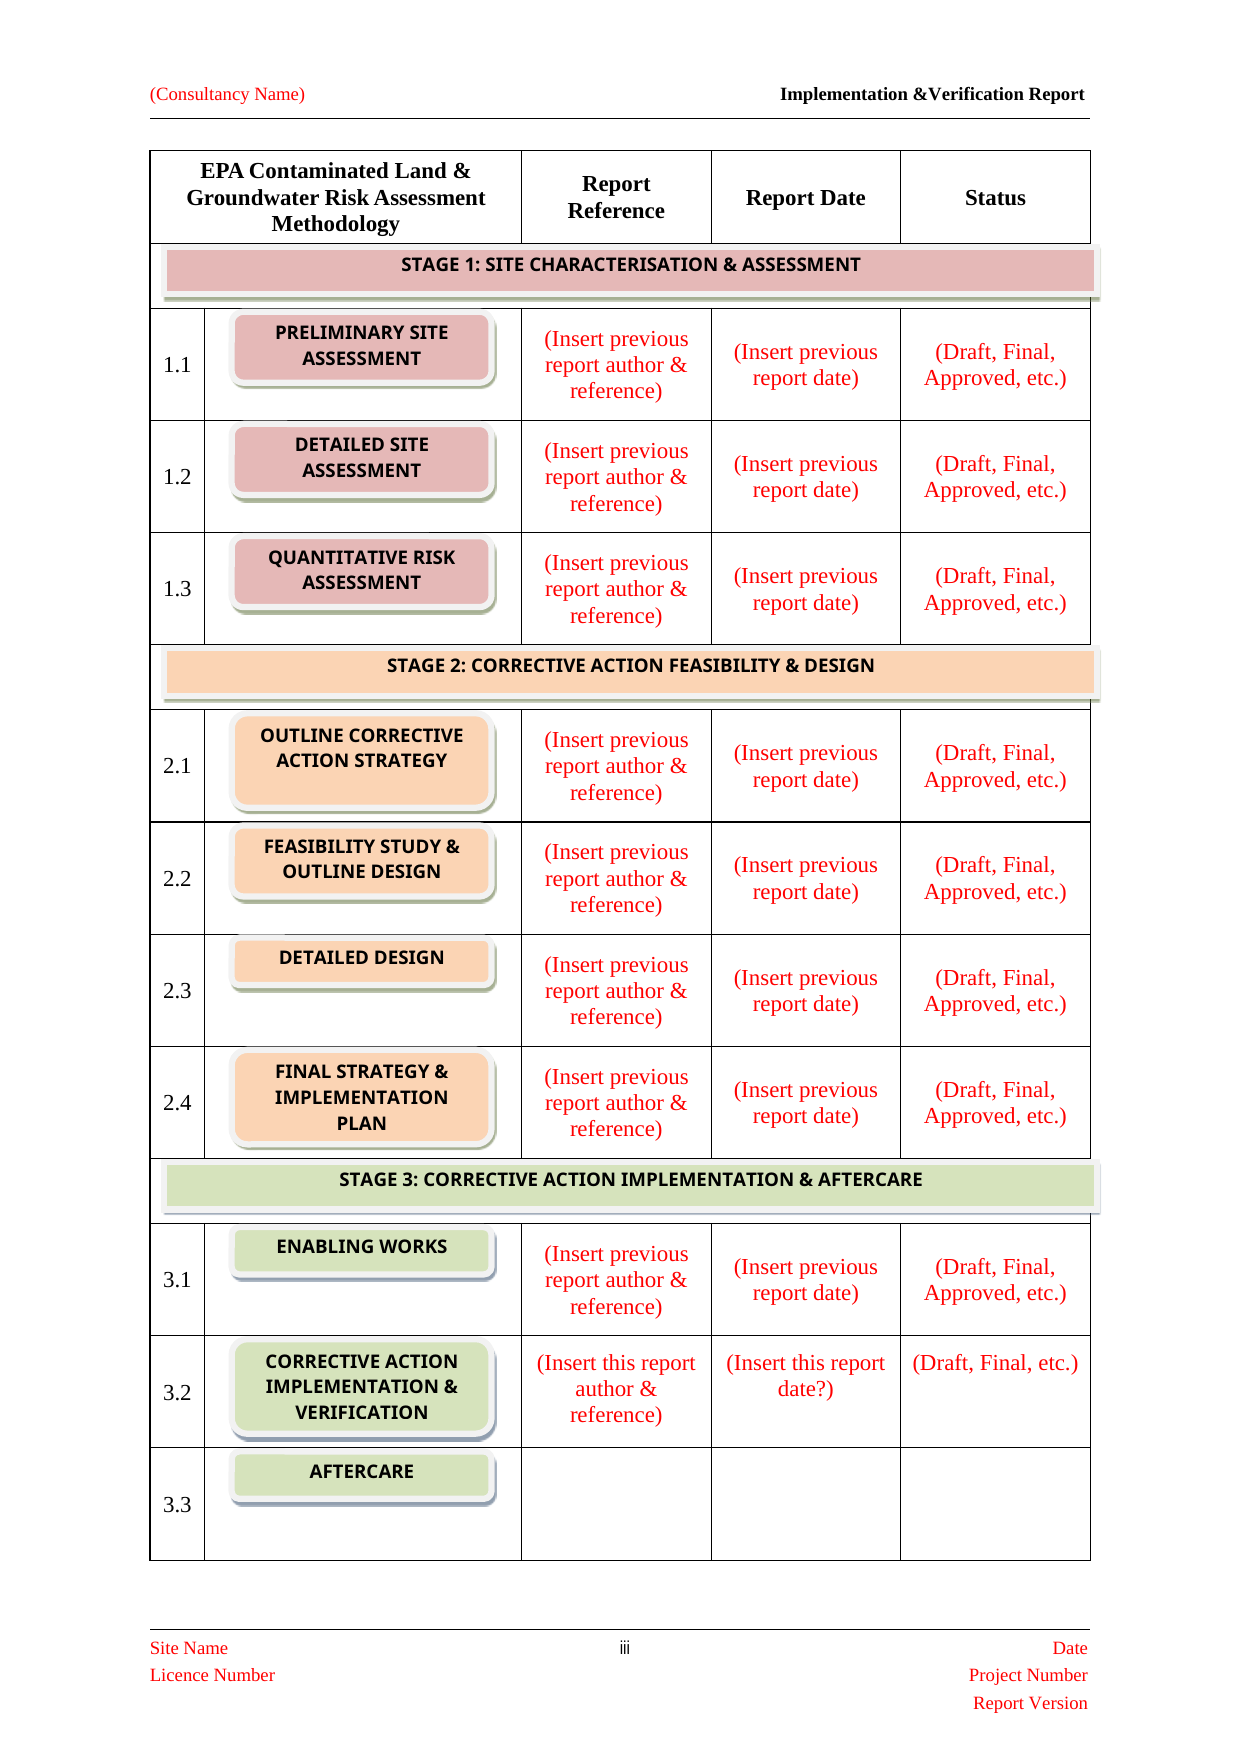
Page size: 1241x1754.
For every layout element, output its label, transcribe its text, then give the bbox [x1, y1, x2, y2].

table_cell 2.2 [151, 823, 204, 933]
table_cell [205, 533, 521, 644]
table_header Report Reference [522, 151, 711, 243]
table_cell 2.3 [151, 935, 204, 1046]
table_cell (Insert previous report author & reference) [522, 935, 711, 1046]
table_cell (Insert previous report date) [712, 309, 900, 420]
table_cell 1.2 [151, 421, 204, 532]
table_cell (Insert previous report date) [712, 935, 900, 1046]
table_cell [205, 935, 521, 1046]
table_cell [151, 645, 1090, 709]
table_cell (Insert this report author & reference) [522, 1336, 711, 1447]
table_cell [205, 421, 521, 532]
table_cell 3.2 [151, 1336, 204, 1447]
table_cell [151, 244, 1090, 308]
table_cell (Insert previous report author & reference) [522, 823, 711, 933]
table_cell (Insert this report date?) [712, 1336, 900, 1447]
table_cell (Insert previous report author & reference) [522, 309, 711, 420]
table_cell (Insert previous report author & reference) [522, 1224, 711, 1335]
table_cell [205, 1224, 521, 1335]
table_cell (Draft, Final, Approved, etc.) [901, 1047, 1090, 1158]
table_cell [205, 1047, 521, 1158]
table_cell (Draft, Final, Approved, etc.) [901, 309, 1090, 420]
table_cell (Draft, Final, Approved, etc.) [901, 533, 1090, 644]
table_cell (Insert previous report author & reference) [522, 533, 711, 644]
table_cell (Draft, Final, Approved, etc.) [901, 421, 1090, 532]
table_cell 2.4 [151, 1047, 204, 1158]
table_cell (Insert previous report date) [712, 533, 900, 644]
table_cell (Insert previous report author & reference) [522, 710, 711, 821]
table_cell (Draft, Final, Approved, etc.) [901, 710, 1090, 821]
table_header Status [901, 151, 1090, 243]
table_cell 2.1 [151, 710, 204, 821]
table_cell 3.1 [151, 1224, 204, 1335]
table_cell 3.3 [151, 1448, 204, 1559]
table_cell [205, 1336, 521, 1447]
table_cell (Insert previous report author & reference) [522, 421, 711, 532]
table_cell 1.3 [151, 533, 204, 644]
table_header Report Date [712, 151, 900, 243]
table_cell [901, 1448, 1090, 1559]
table_cell (Insert previous report date) [712, 1047, 900, 1158]
table_cell (Insert previous report date) [712, 1224, 900, 1335]
table_header EPA Contaminated Land & Groundwater Risk Assessment Methodology [151, 151, 521, 243]
table_cell (Insert previous report date) [712, 710, 900, 821]
table_cell [151, 1159, 1090, 1223]
table_cell (Insert previous report date) [712, 823, 900, 933]
table_cell [522, 1448, 711, 1559]
table_cell [205, 710, 521, 821]
table_cell [205, 823, 521, 933]
table_cell [205, 309, 521, 420]
table_cell (Draft, Final, Approved, etc.) [901, 823, 1090, 933]
table_cell (Draft, Final, Approved, etc.) [901, 935, 1090, 1046]
table_cell (Draft, Final, Approved, etc.) [901, 1224, 1090, 1335]
table_cell (Draft, Final, etc.) [901, 1336, 1090, 1447]
table_cell (Insert previous report date) [712, 421, 900, 532]
table_cell [712, 1448, 900, 1559]
table_cell 1.1 [151, 309, 204, 420]
table_cell [205, 1448, 521, 1559]
table_cell (Insert previous report author & reference) [522, 1047, 711, 1158]
